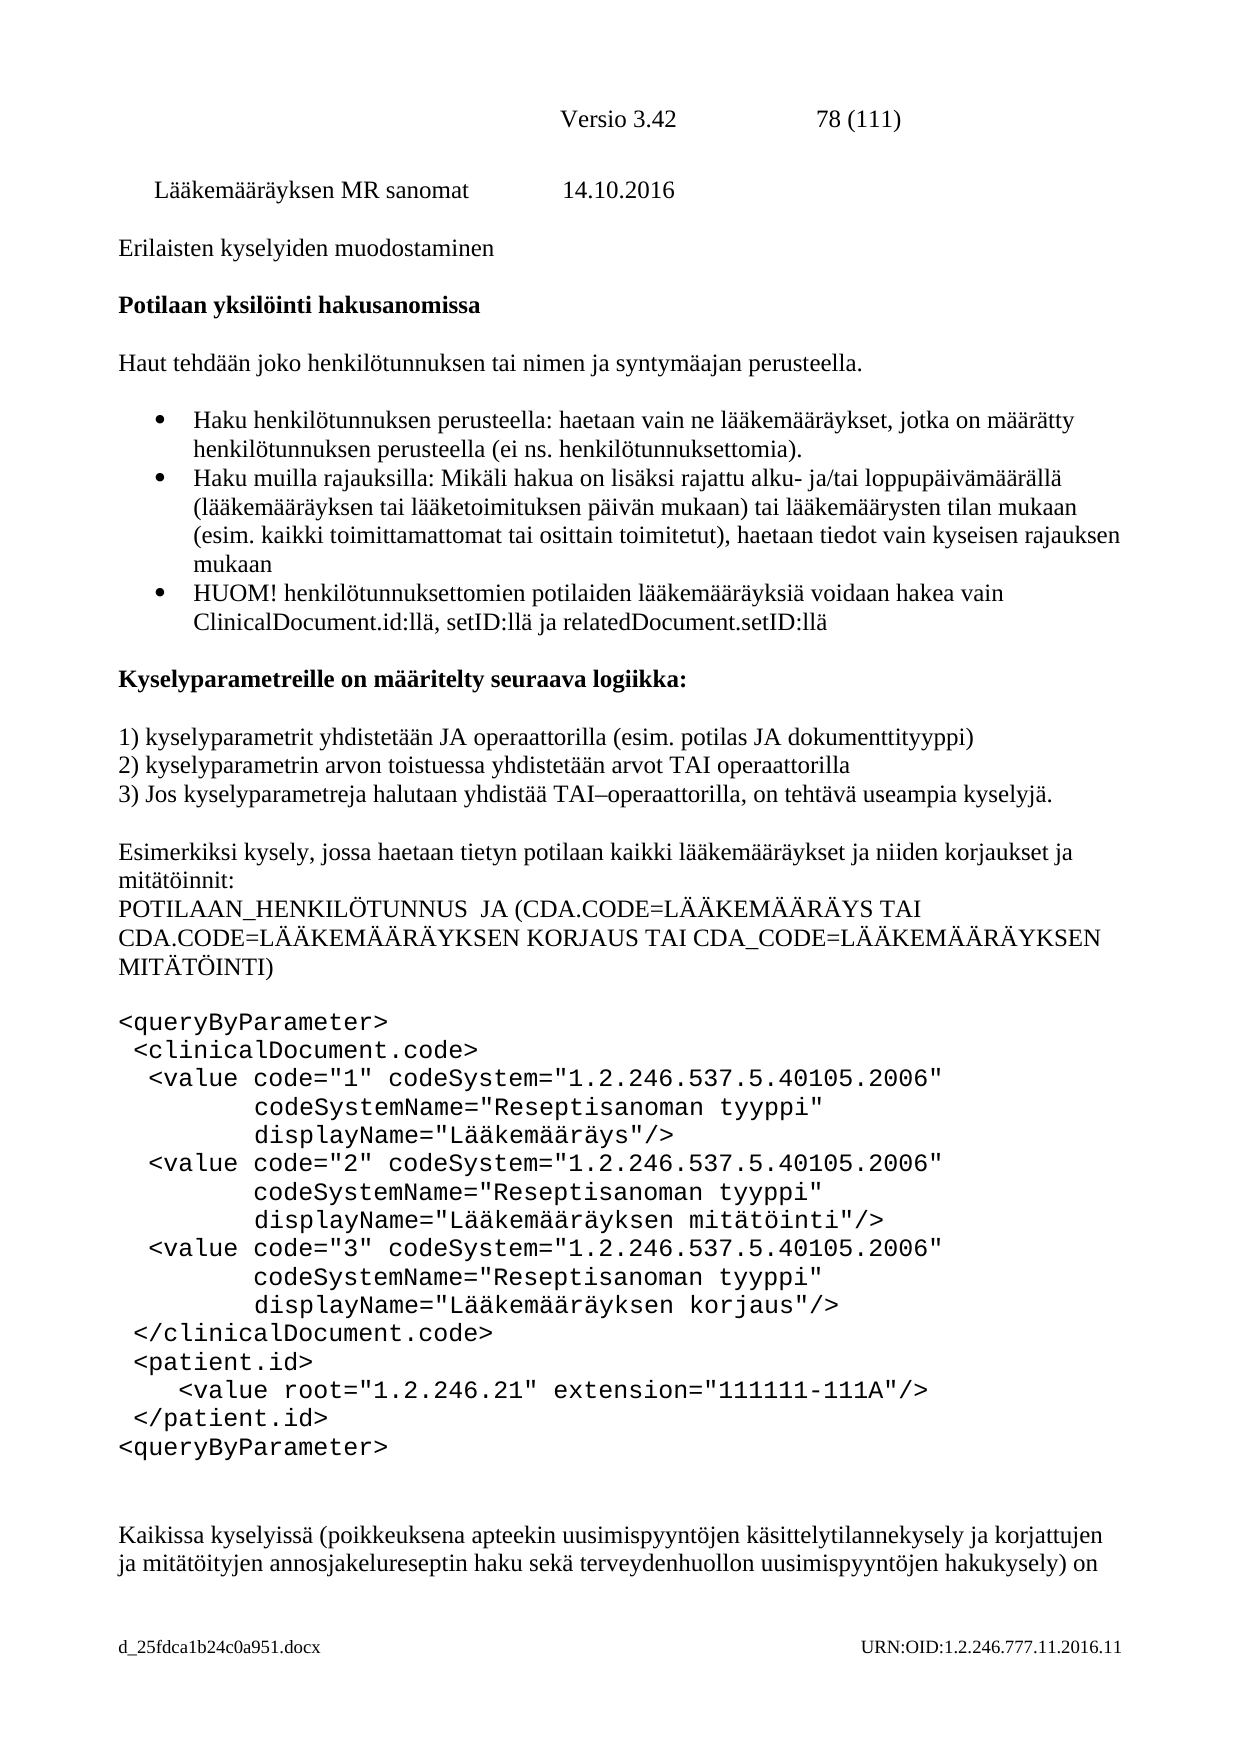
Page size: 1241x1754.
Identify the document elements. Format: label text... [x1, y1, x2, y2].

text <queryByParameter> [118, 1009, 1122, 1038]
list Haku muilla rajauksilla: Mikäli hakua on lisäksi rajattu alku- ja/tai loppupäivämäärällä (lääkemääräyksen tai lääketoimituksen päivän mukaan) tai lääkemäärysten tilan mukaan (esim. kaikki toimittamattomat tai osittain toimitetut), haetaan tiedot vain kyseisen rajauksen mukaan [156, 463, 1122, 578]
text <value root="1.2.246.21" extension="111111-111A"/> [118, 1378, 1122, 1406]
text Kyselyparametreille on määritelty seuraava logiikka: [118, 664, 1122, 693]
text codeSystemName="Reseptisanoman tyyppi" [118, 1179, 1122, 1208]
text </clinicalDocument.code> [118, 1321, 1122, 1349]
text POTILAAN_HENKILÖTUNNUS JA (CDA.CODE=LÄÄKEMÄÄRÄYS TAI CDA.CODE=LÄÄKEMÄÄRÄYKSEN KORJAUS TAI CDA_CODE=LÄÄKEMÄÄRÄYKSEN MITÄTÖINTI) [118, 894, 1122, 981]
text <value code="3" codeSystem="1.2.246.537.5.40105.2006" [118, 1236, 1122, 1264]
text 3) Jos kyselyparametreja halutaan yhdistää TAI–operaattorilla, on tehtävä useampia kyselyjä. [118, 779, 1122, 808]
text <clinicalDocument.code> [118, 1038, 1122, 1066]
text Potilaan yksilöinti hakusanomissa [118, 291, 1122, 319]
list Haku henkilötunnuksen perusteella: haetaan vain ne lääkemääräykset, jotka on määrätty henkilötunnuksen perusteella (ei ns. henkilötunnuksettomia). [156, 406, 1122, 463]
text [118, 1520, 1122, 1577]
text Erilaisten kyselyiden muodostaminen [118, 233, 1122, 262]
text displayName="Lääkemääräyksen mitätöinti"/> [118, 1208, 1122, 1236]
text 2) kyselyparametrin arvon toistuessa yhdistetään arvot TAI operaattorilla [118, 751, 1122, 779]
text </patient.id> [118, 1406, 1122, 1434]
text displayName="Lääkemääräyksen korjaus"/> [118, 1293, 1122, 1321]
text <queryByParameter> [118, 1434, 1122, 1463]
text <patient.id> [118, 1349, 1122, 1378]
text codeSystemName="Reseptisanoman tyyppi" [118, 1264, 1122, 1293]
text Haut tehdään joko henkilötunnuksen tai nimen ja syntymäajan perusteella. [118, 348, 1122, 377]
text <value code="1" codeSystem="1.2.246.537.5.40105.2006" codeSystemName="Reseptisanoman tyyppi" displayName="Lääkemääräys"/> [118, 1066, 1122, 1151]
list HUOM! henkilötunnuksettomien potilaiden lääkemääräyksiä voidaan hakea vain ClinicalDocument.id:llä, setID:llä ja relatedDocument.setID:llä [156, 578, 1122, 636]
text <value code="2" codeSystem="1.2.246.537.5.40105.2006" [118, 1151, 1122, 1179]
text Esimerkiksi kysely, jossa haetaan tietyn potilaan kaikki lääkemääräykset ja niiden korjaukset ja mitätöinnit: [118, 837, 1122, 894]
text 1) kyselyparametrit yhdistetään JA operaattorilla (esim. potilas JA dokumenttityyppi) [118, 722, 1122, 751]
